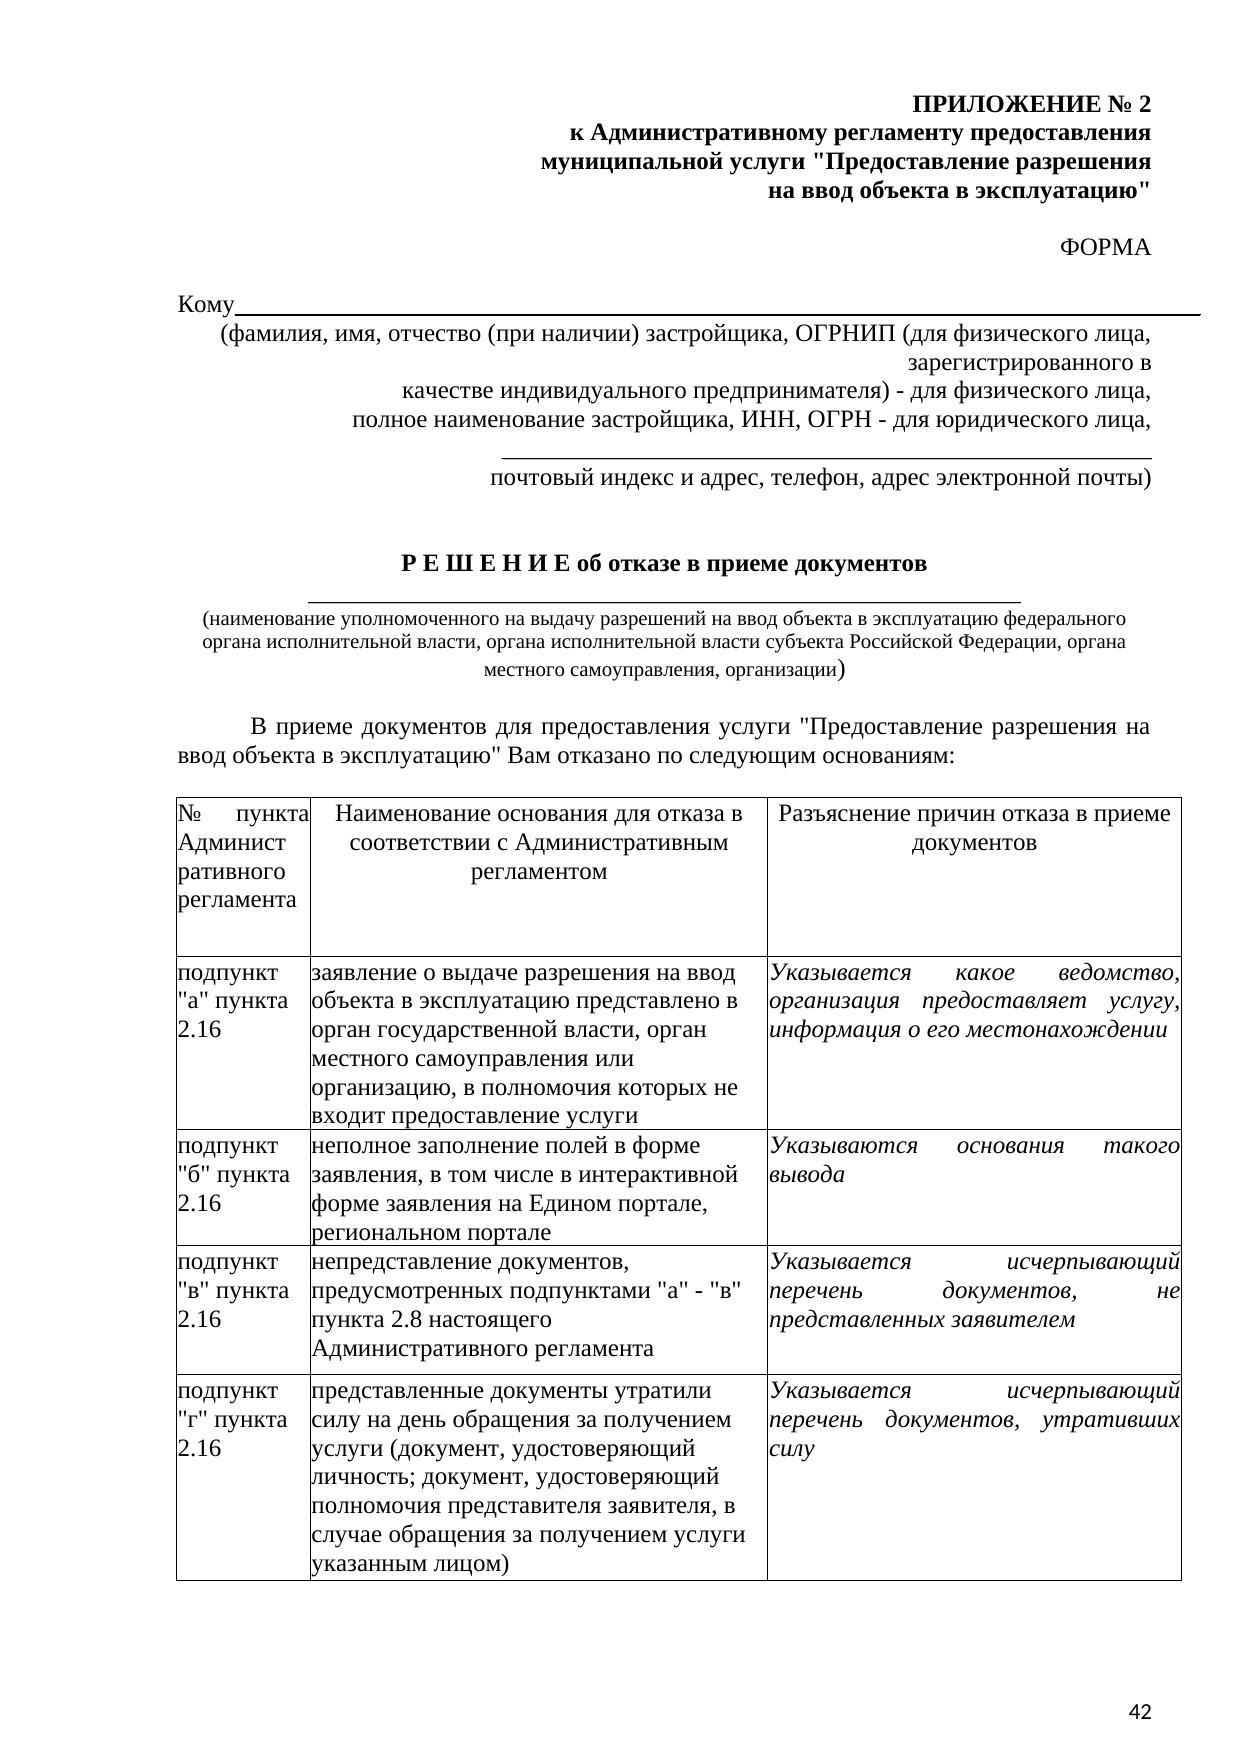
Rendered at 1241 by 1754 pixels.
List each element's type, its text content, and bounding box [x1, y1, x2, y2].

table_cell подпункт "а" пункта 2.16 [177, 957, 310, 1129]
text Кому_______________ [177, 289, 1152, 318]
table_cell непредставление документов, предусмотренных подпунктами "а" - "в" пункта 2.8 настоящего Административного регламента [311, 1246, 767, 1374]
text (фамилия, имя, отчество (при наличии) застройщика, ОГРНИП (для физического лица, зарегистрированного в [177, 318, 1152, 375]
text муниципальной услуги "Предоставление разрешения [177, 146, 1152, 175]
text Р Е Ш Е Н И Е об отказе в приеме документов [177, 548, 1152, 577]
table_cell подпункт "г" пункта 2.16 [177, 1375, 310, 1580]
text _________________________________________________________ (наименование уполномоченного на выдачу разрешений на ввод объекта в эксплуатацию федерального органа исполнительной власти, органа исполнительной власти субъекта Российской Федерации, органа местного самоуправления, организации) [177, 577, 1152, 682]
table_cell Указываются основания такого вывода [768, 1130, 1181, 1245]
table_cell неполное заполнение полей в форме заявления, в том числе в интерактивной форме заявления на Едином портале, региональном портале [311, 1130, 767, 1245]
text В приеме документов для предоставления услуги "Предоставление разрешения на ввод объекта в эксплуатацию" Вам отказано по следующим основаниям: [177, 711, 1152, 768]
text ПРИЛОЖЕНИЕ № 2 [177, 89, 1152, 117]
table_header Наименование основания для отказа в соответствии с Административным регламентом [311, 798, 767, 956]
table_cell Указывается какое ведомство, организация предоставляет услугу, информация о его местонахождении [768, 957, 1181, 1129]
table_cell подпункт "б" пункта 2.16 [177, 1130, 310, 1245]
table_cell подпункт "в" пункта 2.16 [177, 1246, 310, 1374]
text ФОРМА [177, 232, 1152, 260]
text полное наименование застройщика, ИНН, ОГРН - для юридического лица, [177, 404, 1152, 433]
table_cell Указывается исчерпывающий перечень документов, утративших силу [768, 1375, 1181, 1580]
text качестве индивидуального предпринимателя) - для физического лица, [177, 375, 1152, 404]
table_cell Указывается исчерпывающий перечень документов, не представленных заявителем [768, 1246, 1181, 1374]
text почтовый индекс и адрес, телефон, адрес электронной почты) [177, 462, 1152, 490]
text на ввод объекта в эксплуатацию" [177, 175, 1152, 204]
table_header Разъяснение причин отказа в приеме документов [768, 798, 1181, 956]
text к Административному регламенту предоставления [177, 117, 1152, 146]
text ____________________________________________________ [177, 433, 1152, 462]
table_cell заявление о выдаче разрешения на ввод объекта в эксплуатацию представлено в орган государственной власти, орган местного самоуправления или организацию, в полномочия которых не входит предоставление услуги [311, 957, 767, 1129]
table_header № пункта Админист ративного регламента [177, 798, 310, 956]
table_cell представленные документы утратили силу на день обращения за получением услуги (документ, удостоверяющий личность; документ, удостоверяющий полномочия представителя заявителя, в случае обращения за получением услуги указанным лицом) [311, 1375, 767, 1580]
